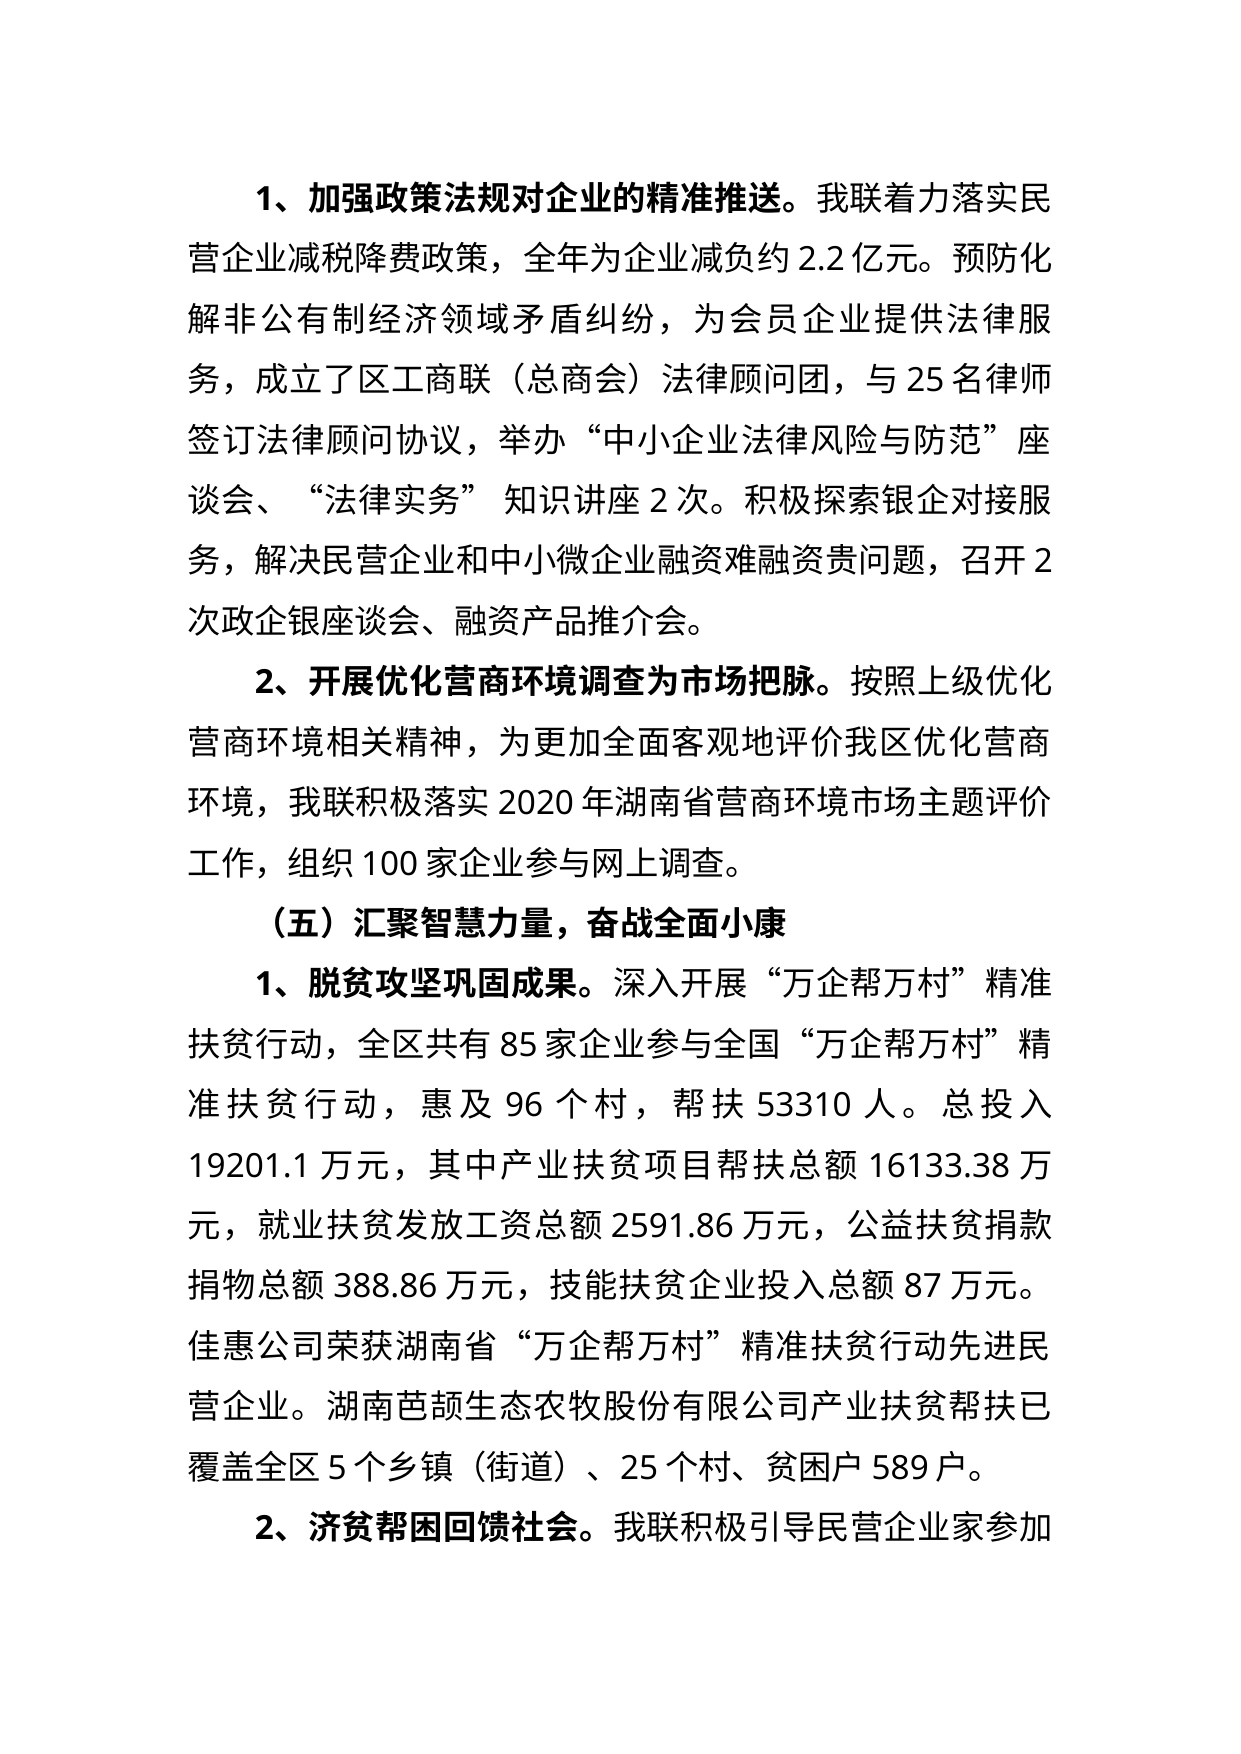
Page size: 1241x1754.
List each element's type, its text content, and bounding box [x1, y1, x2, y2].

list 2、开展优化营商环境调查为市场把脉。按照上级优化营商环境相关精神，为更加全面客观地评价我区优化营商环境，我联积极落实2020年湖南省营商环境市场主题评价工作，组织100家企业参与网上调查。 [187, 645, 1053, 887]
list 1、加强政策法规对企业的精准推送。我联着力落实民营企业减税降费政策，全年为企业减负约2.2亿元。预防化解非公有制经济领域矛盾纠纷，为会员企业提供法律服务，成立了区工商联（总商会）法律顾问团，与25名律师签订法律顾问协议，举办“中小企业法律风险与防范”座谈会、“法律实务” 知识讲座2次。积极探索银企对接服务，解决民营企业和中小微企业融资难融资贵问题，召开2次政企银座谈会、融资产品推介会。 [187, 162, 1053, 645]
list 1、脱贫攻坚巩固成果。深入开展“万企帮万村”精准扶贫行动，全区共有85家企业参与全国“万企帮万村”精准扶贫行动，惠及96个村，帮扶53310人。总投入19201.1万元，其中产业扶贫项目帮扶总额16133.38万元，就业扶贫发放工资总额2591.86万元，公益扶贫捐款捐物总额388.86万元，技能扶贫企业投入总额87万元。佳惠公司荣获湖南省“万企帮万村”精准扶贫行动先进民营企业。湖南芭颉生态农牧股份有限公司产业扶贫帮扶已覆盖全区5个乡镇（街道）、25个村、贫困户589户。 [187, 947, 1053, 1491]
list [187, 1491, 1053, 1552]
list 汇聚智慧力量，奋战全面小康 [187, 887, 1053, 947]
